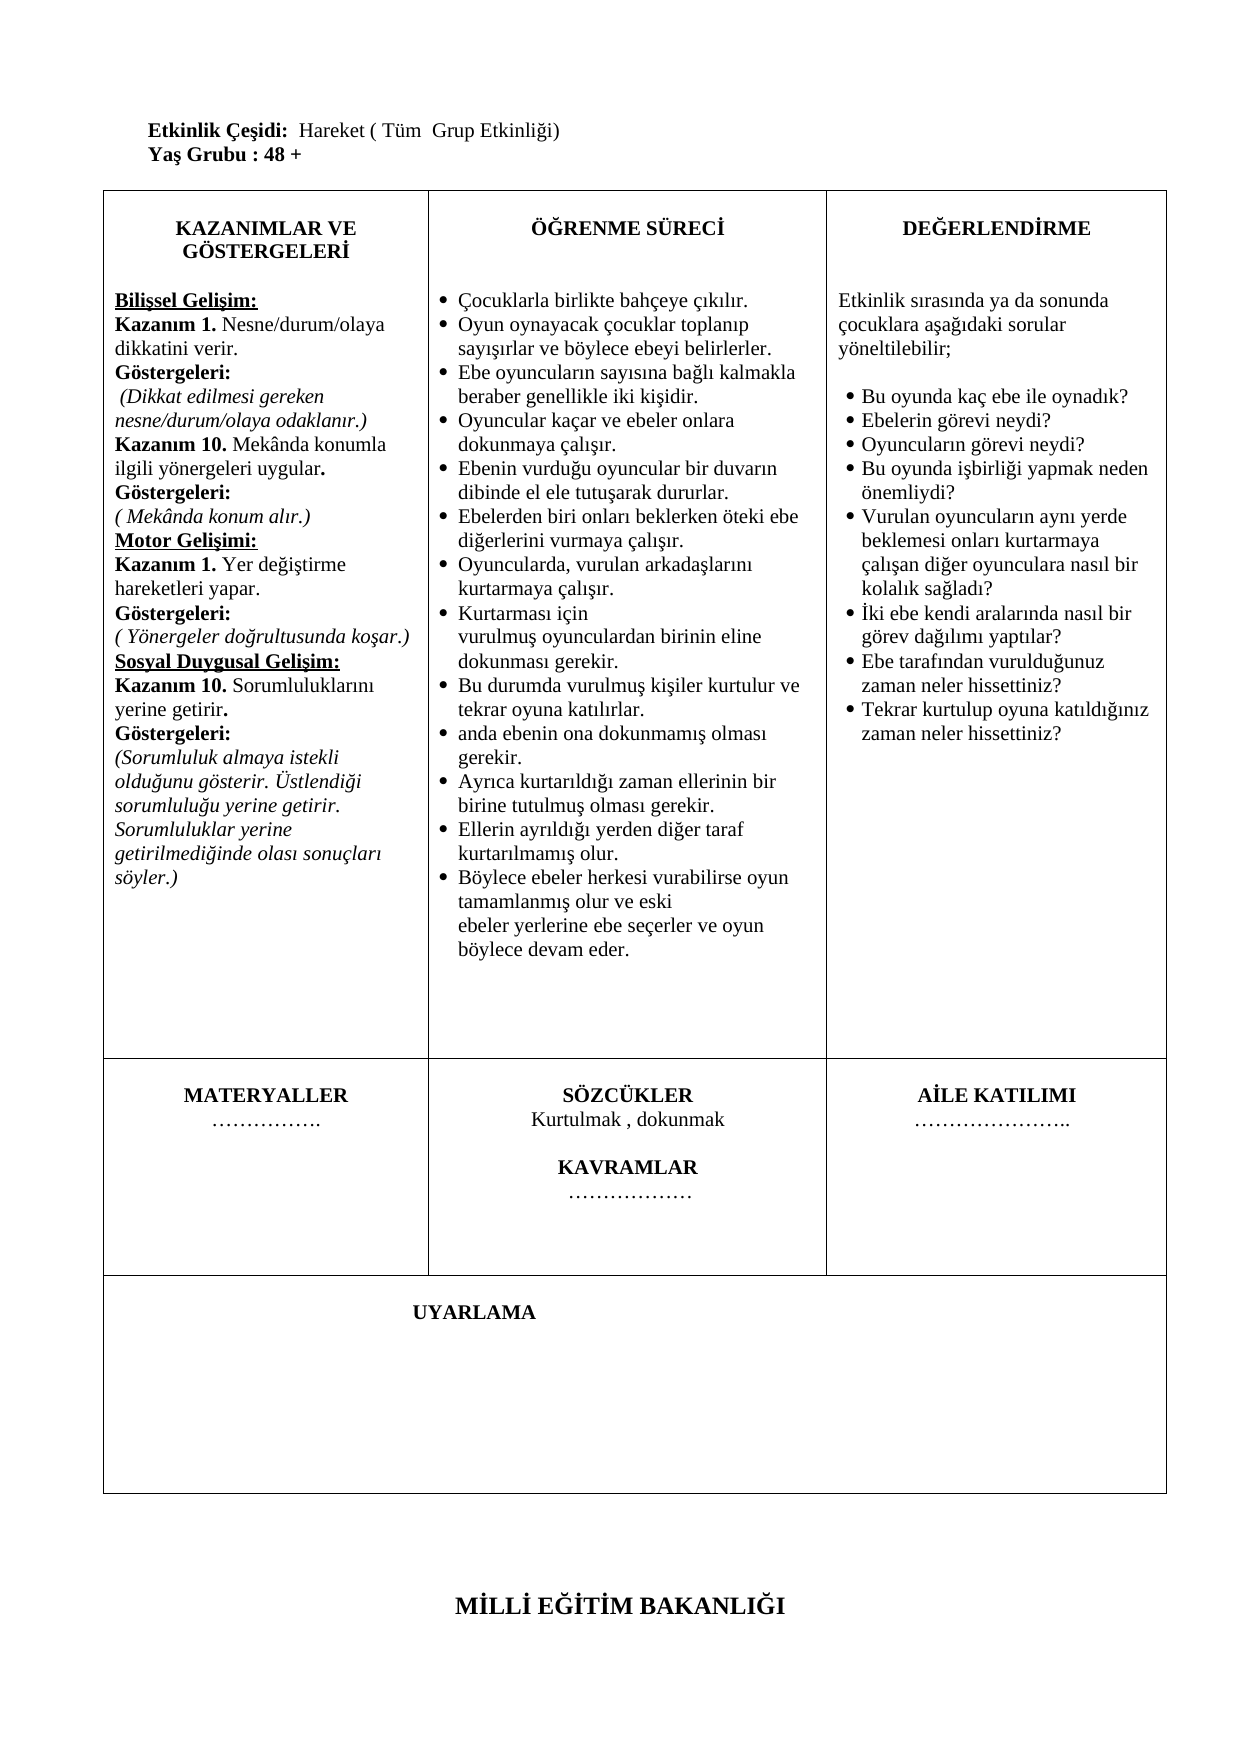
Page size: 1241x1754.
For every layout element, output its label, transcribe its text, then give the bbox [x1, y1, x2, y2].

table_cell UYARLAMA [104, 1276, 827, 1493]
table_cell [827, 1276, 1166, 1493]
table_cell AİLE KATILIMI ………………….. [827, 1059, 1166, 1275]
table_header DEĞERLENDİRME Etkinlik sırasında ya da sonunda çocuklara aşağıdaki sorular yöneltilebilir; Bu oyunda kaç ebe ile oynadık? Ebelerin görevi neydi? Oyuncuların görevi neydi? Bu oyunda işbirliği yapmak neden önemliydi? Vurulan oyuncuların aynı yerde beklemesi onları kurtarmaya çalışan diğer oyunculara nasıl bir kolalık sağladı? İki ebe kendi aralarında nasıl bir görev dağılımı yaptılar? Ebe tarafından vurulduğunuz zaman neler hissettiniz? Tekrar kurtulup oyuna katıldığınız zaman neler hissettiniz? [827, 191, 1166, 1058]
table_cell SÖZCÜKLER Kurtulmak , dokunmak KAVRAMLAR ……………… [429, 1059, 826, 1275]
table_header KAZANIMLAR VE GÖSTERGELERİ Bilişsel Gelişim: Kazanım 1. Nesne/durum/olaya dikkatini verir. Göstergeleri: (Dikkat edilmesi gereken nesne/durum/olaya odaklanır.) Kazanım 10. Mekânda konumla ilgili yönergeleri uygular. Göstergeleri: ( Mekânda konum alır.) Motor Gelişimi: Kazanım 1. Yer değiştirme hareketleri yapar. Göstergeleri: ( Yönergeler doğrultusunda koşar.) Sosyal Duygusal Gelişim: Kazanım 10. Sorumluluklarını yerine getirir. Göstergeleri: (Sorumluluk almaya istekli olduğunu gösterir. Üstlendiği sorumluluğu yerine getirir. Sorumluluklar yerine getirilmediğinde olası sonuçları söyler.) [104, 191, 428, 1058]
table_cell MATERYALLER ……………. [104, 1059, 428, 1275]
text Yaş Grubu : 48 + [148, 142, 1092, 166]
text Etkinlik Çeşidi: Hareket ( Tüm Grup Etkinliği) [148, 118, 1092, 142]
table_header ÖĞRENME SÜRECİ Çocuklarla birlikte bahçeye çıkılır. Oyun oynayacak çocuklar toplanıp sayışırlar ve böylece ebeyi belirlerler. Ebe oyuncuların sayısına bağlı kalmakla beraber genellikle iki kişidir. Oyuncular kaçar ve ebeler onlara dokunmaya çalışır. Ebenin vurduğu oyuncular bir duvarın dibinde el ele tutuşarak dururlar. Ebelerden biri onları beklerken öteki ebe diğerlerini vurmaya çalışır. Oyuncularda, vurulan arkadaşlarını kurtarmaya çalışır. Kurtarması için vurulmuş oyunculardan birinin eline dokunması gerekir. Bu durumda vurulmuş kişiler kurtulur ve tekrar oyuna katılırlar. anda ebenin ona dokunmamış olması gerekir. Ayrıca kurtarıldığı zaman ellerinin bir birine tutulmuş olması gerekir. Ellerin ayrıldığı yerden diğer taraf kurtarılmamış olur. Böylece ebeler herkesi vurabilirse oyun tamamlanmış olur ve eski ebeler yerlerine ebe seçerler ve oyun böylece devam eder. [429, 191, 826, 1058]
text MİLLİ EĞİTİM BAKANLIĞI [148, 1591, 1092, 1619]
